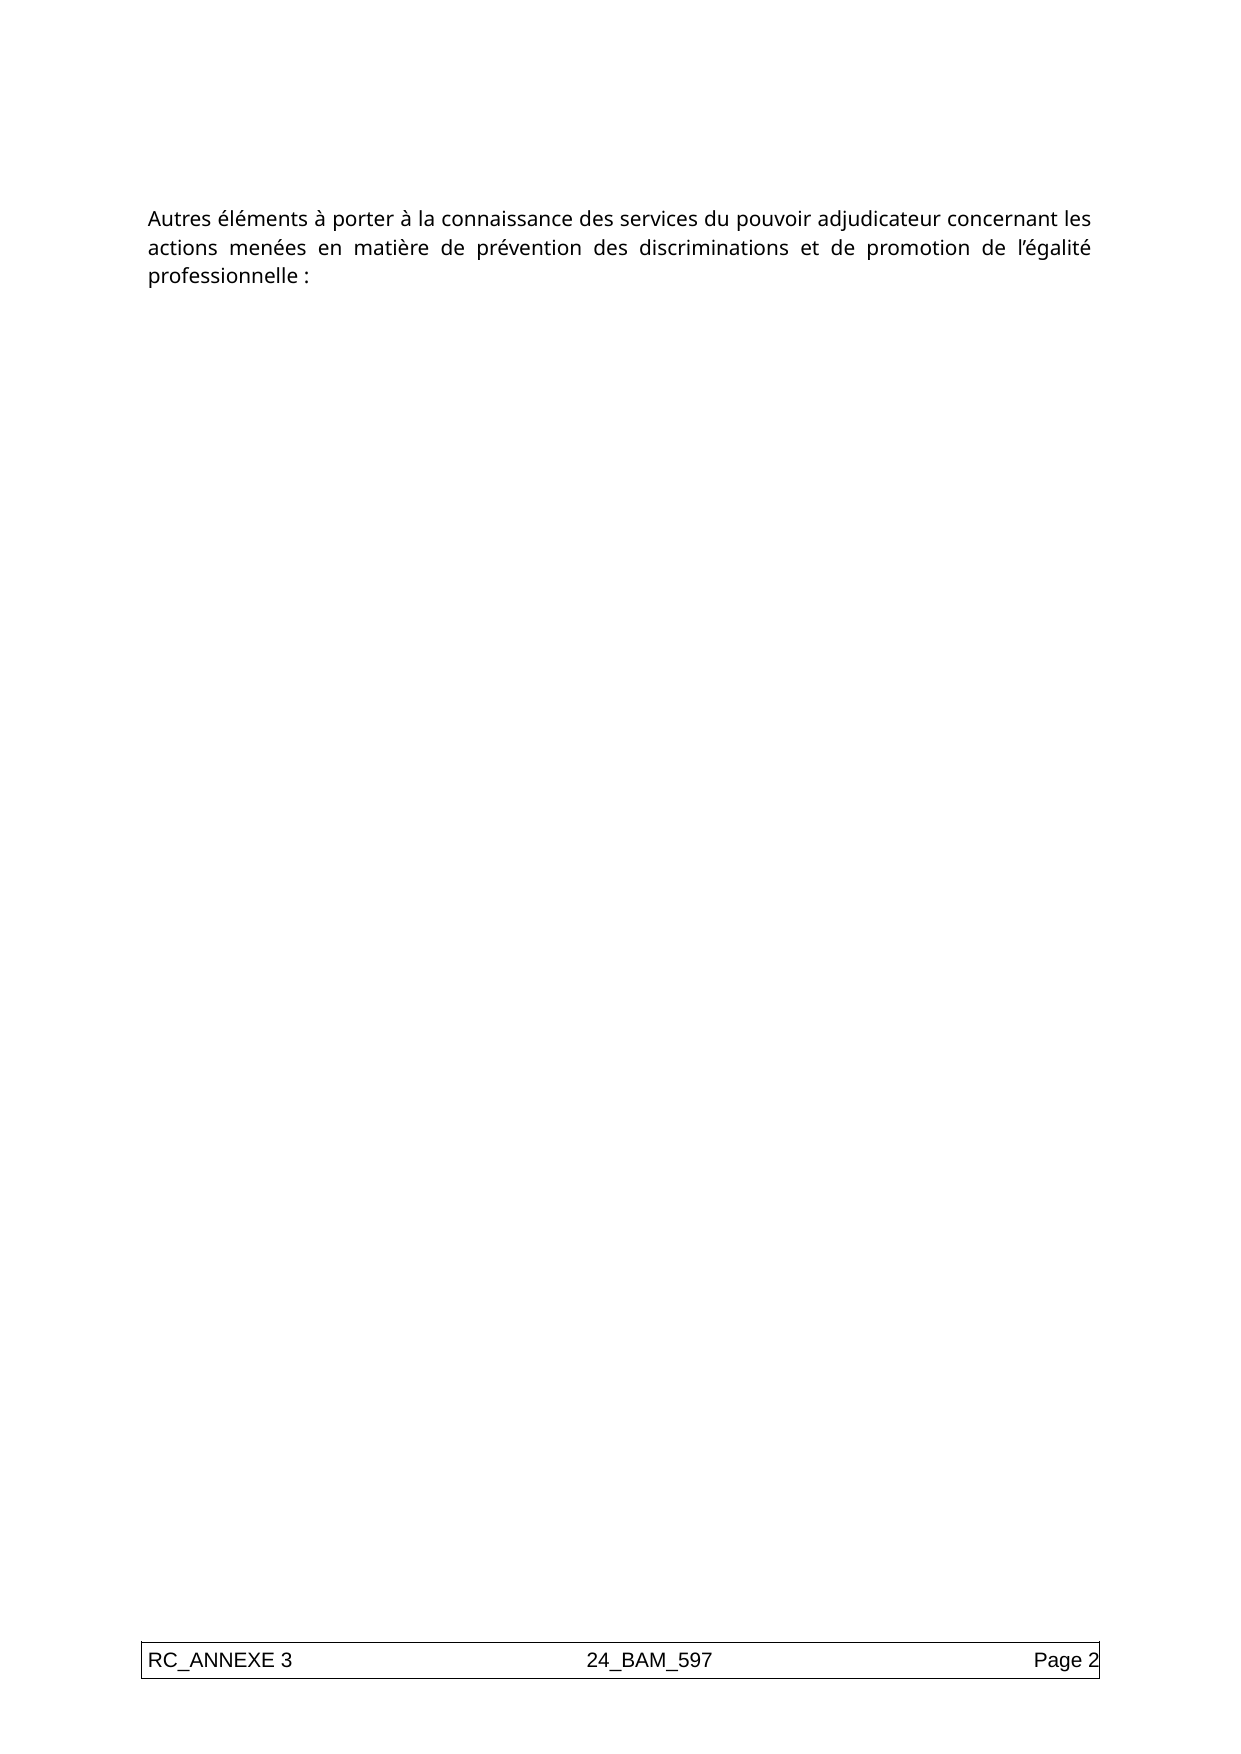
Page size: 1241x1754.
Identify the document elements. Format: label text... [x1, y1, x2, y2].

text Autres éléments à porter à la connaissance des services du pouvoir adjudicateur concernant les actions menées en matière de prévention des discriminations et de promotion de l’égalité professionnelle : [148, 204, 1092, 290]
